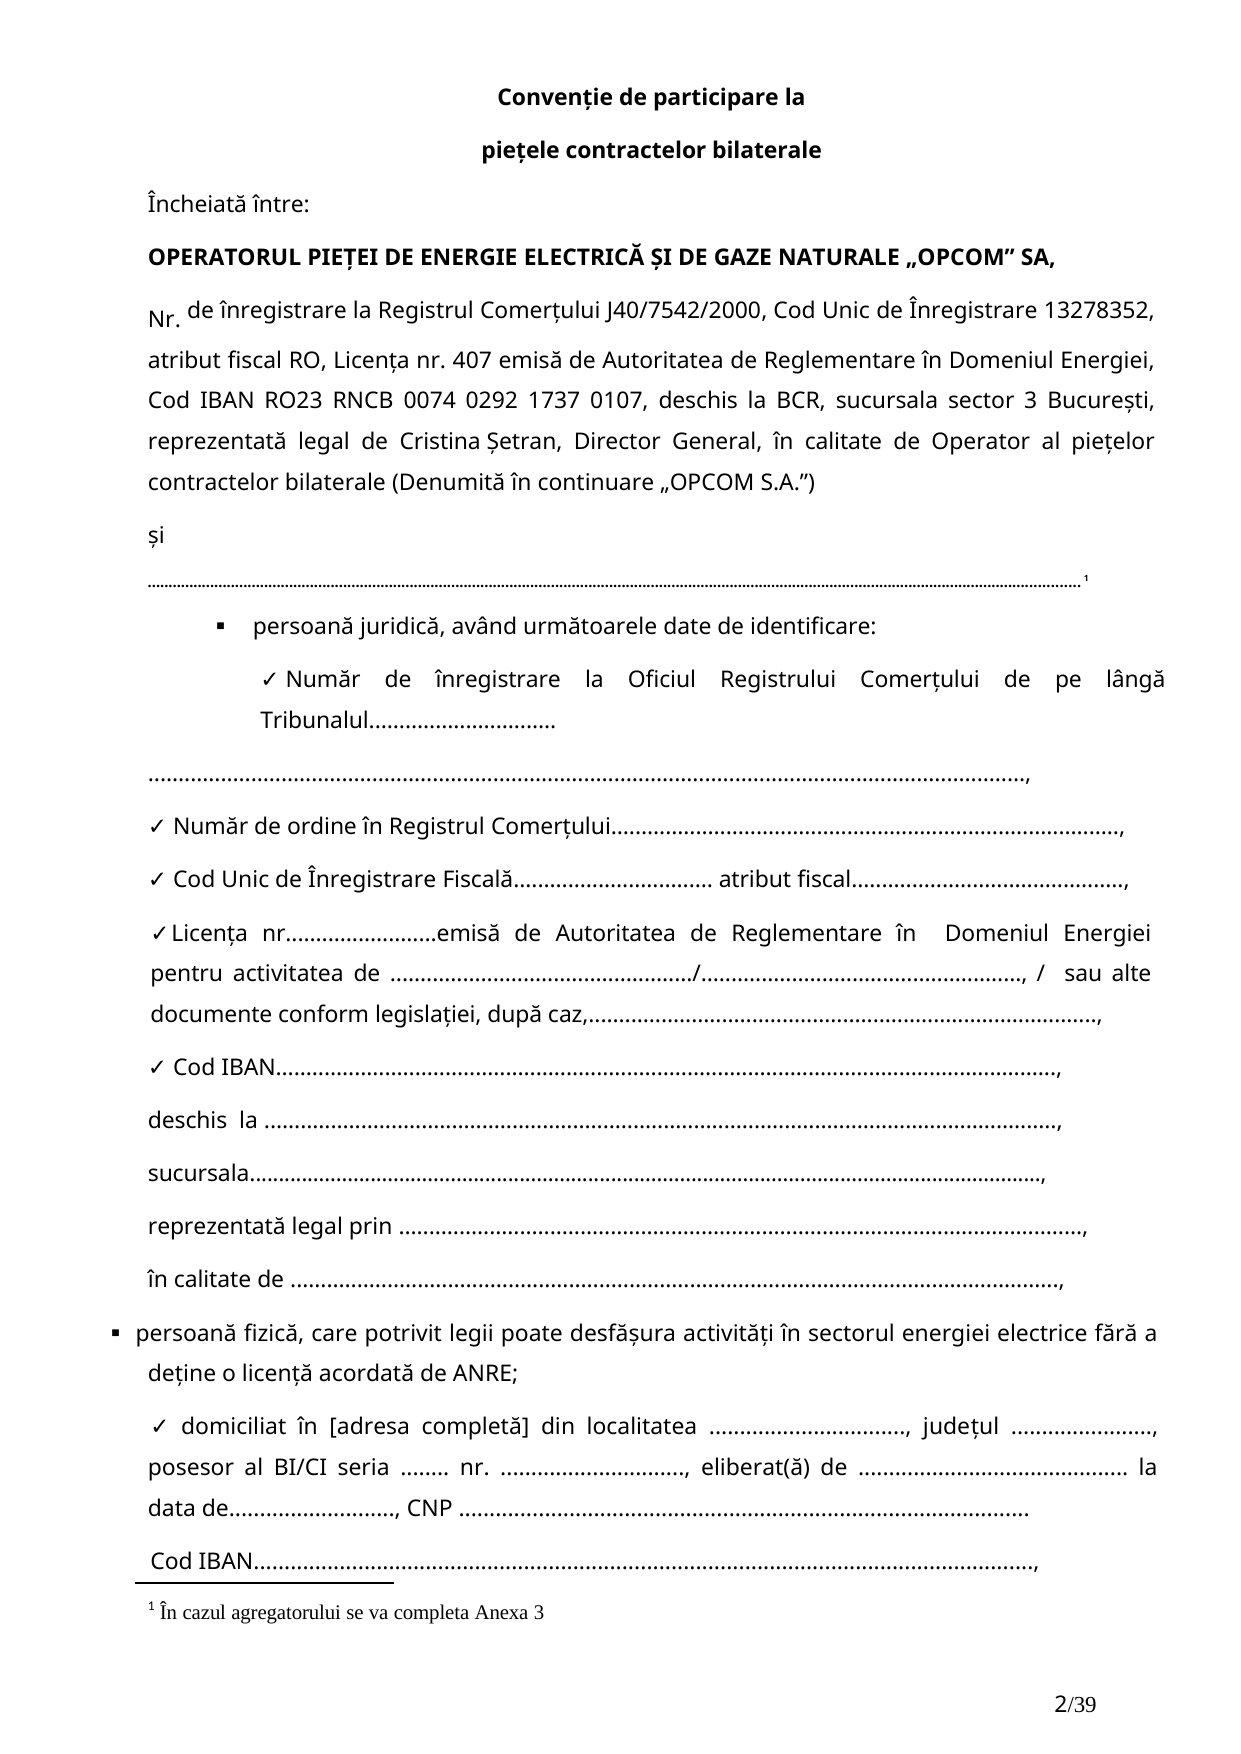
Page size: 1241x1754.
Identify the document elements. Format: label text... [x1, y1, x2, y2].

text ✓ domiciliat în [adresa completă] din localitatea ................................, județul ......................., posesor al BI/CI seria ........ nr. .............................., eliberat(ă) de ............................................ la data de..........................., CNP ............................................................................................. [148, 1410, 1158, 1523]
text ✓ Cod IBAN................................................................................................................................., [148, 1051, 1166, 1082]
text și [148, 519, 1166, 550]
text Încheiată între: [148, 187, 1166, 219]
list Licența nr.........................emisă de Autoritatea de Reglementare în Domeniul Energiei pentru activitatea de ................................................../....................................................., / sau alte documente conform legislației, după caz,...................................................................................., [150, 916, 1151, 1029]
text ................................................................................................................................................., [148, 757, 1166, 788]
subtitle OPERATORUL PIEŢEI DE ENERGIE ELECTRICĂ ŞI DE GAZE NATURALE „OPCOM” SA, [148, 241, 1166, 272]
text reprezentată legal prin ................................................................................................................., [148, 1210, 1166, 1241]
list persoană juridică, având următoarele date de identificare: [215, 610, 1166, 641]
text ✓ Număr de ordine în Registrul Comerțului...................................................................................., [148, 810, 1166, 841]
subtitle Convenţie de participare la [291, 81, 1012, 112]
list Număr de înregistrare la Oficiul Registrului Comerțului de pe lângă Tribunalul............................... [260, 663, 1166, 735]
text deschis la ..................................................................................................................................., [148, 1104, 1166, 1135]
text Cod IBAN..............................................................................................................................., [148, 1544, 1158, 1576]
text sucursala.........................................................................................................................................., [148, 1157, 1166, 1188]
text Nr. de înregistrare la Registrul Comerţului J40/7542/2000, Cod Unic de Înregistrare 13278352, atribut fiscal RO, Licenţa nr. 407 emisă de Autoritatea de Reglementare în Domeniul Energiei, Cod IBAN RO23 RNCB 0074 0292 1737 0107, deschis la BCR, sucursala sector 3 Bucureşti, reprezentată legal de Cristina Șetran, Director General, în calitate de Operator al pieţelor contractelor bilaterale (Denumită în continuare „OPCOM S.A.”) [148, 294, 1155, 497]
list persoană fizică, care potrivit legii poate desfăşura activităţi în sectorul energiei electrice fără a deţine o licenţă acordată de ANRE; [110, 1316, 1158, 1388]
text ✓ Cod Unic de Înregistrare Fiscală................................. atribut fiscal............................................., [148, 863, 1166, 894]
text în calitate de ..............................................................................................................................., [148, 1263, 1166, 1294]
text pieţele contractelor bilaterale [161, 134, 1141, 166]
